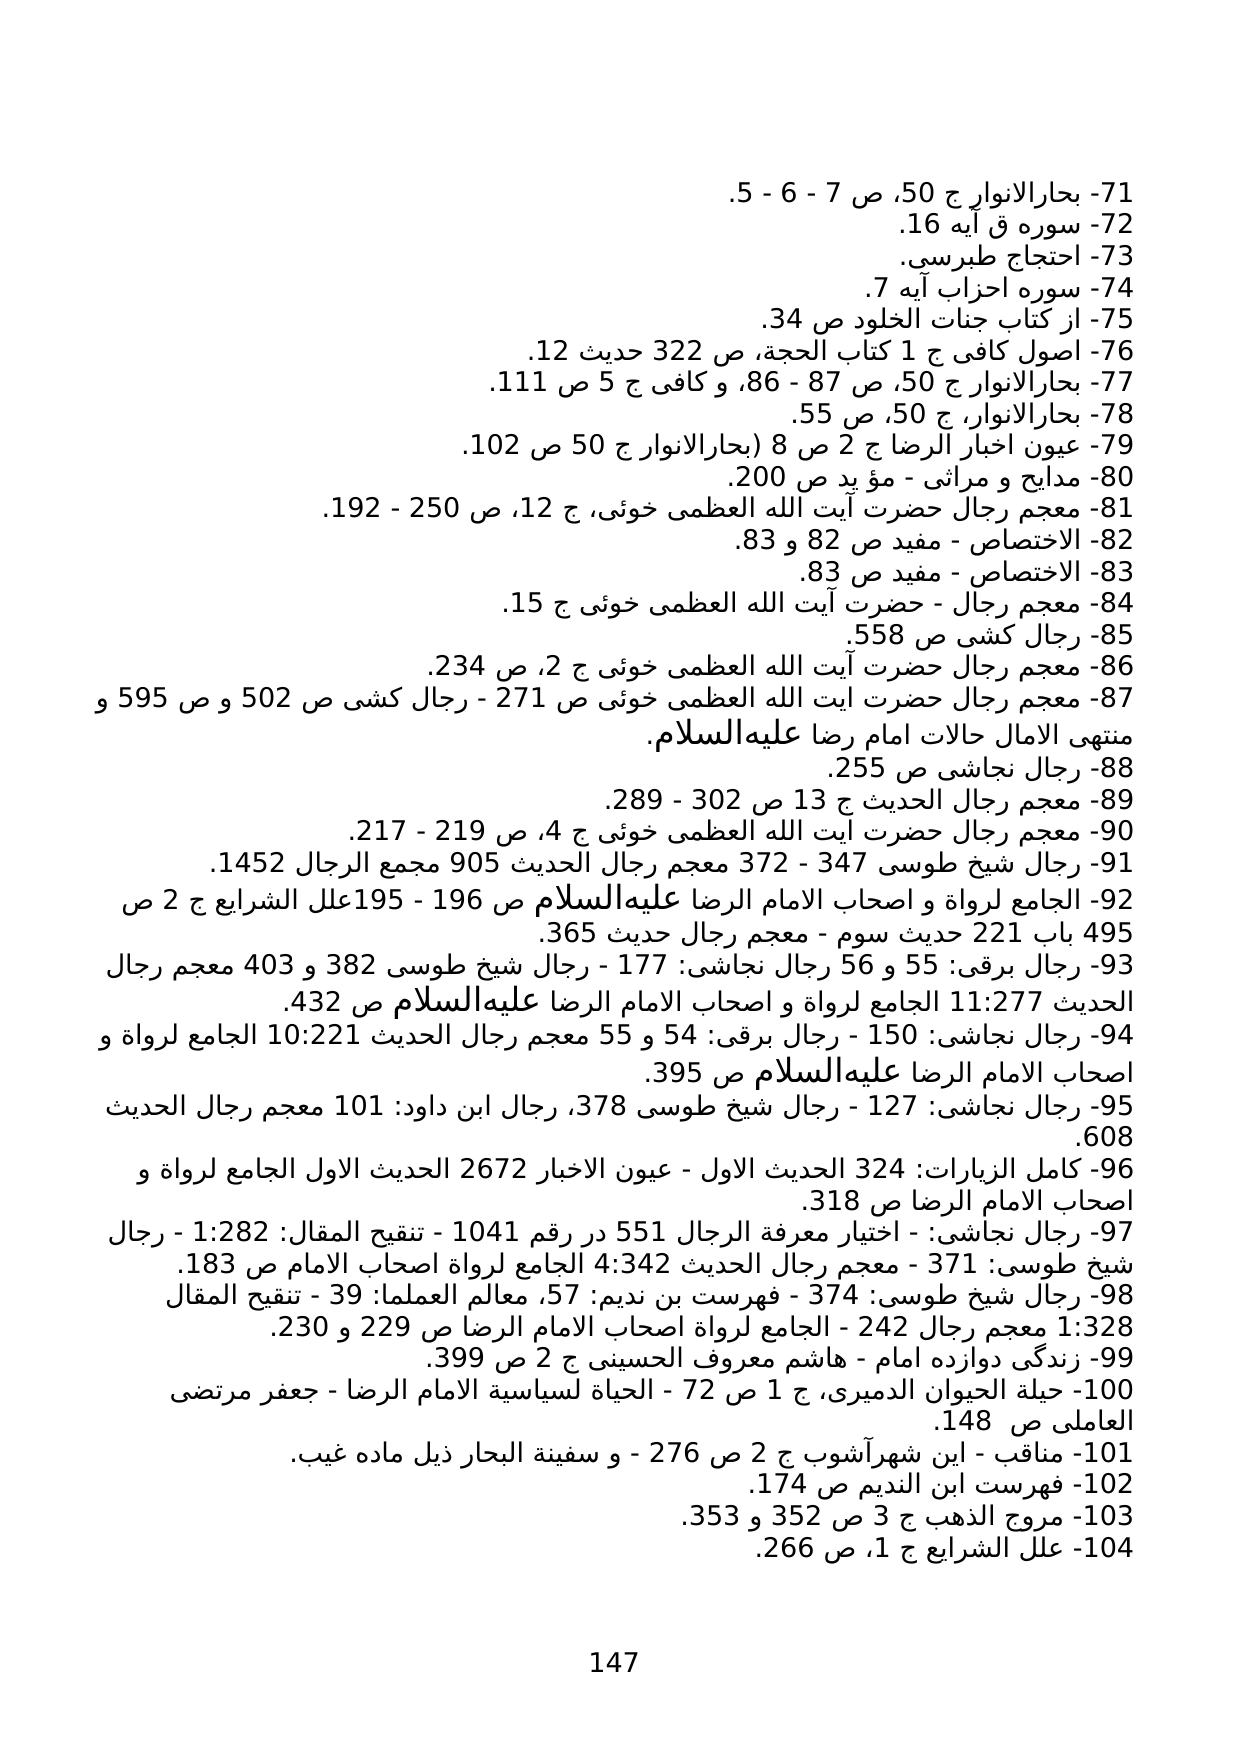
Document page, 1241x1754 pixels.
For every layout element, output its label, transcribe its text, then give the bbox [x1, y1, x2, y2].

text 76- اصول كافى ج 1 كتاب الحجة، ص 322 حديث 12. [94, 335, 1134, 367]
text 103- مروج الذهب ج 3 ص 352 و 353. [94, 1500, 1134, 1532]
text 74- سوره احزاب آيه 7. [94, 272, 1134, 303]
text 87- معجم رجال حضرت ايت الله العظمى خوئى ص 271 - رجال كشى ص 502 و ص 595 و منتهى الامال حالات امام رضا عليه‌السلام. [94, 682, 1134, 753]
text 78- بحارالانوار، ج 50، ص 55. [94, 398, 1134, 430]
text 95- رجال نجاشى: 127 - رجال شيخ طوسى 378، رجال ابن داود: 101 معجم رجال الحديث 608. [94, 1090, 1134, 1153]
text 79- عيون اخبار الرضا ج 2 ص 8 (بحارالانوار ج 50 ص 102. [94, 430, 1134, 461]
text 85- رجال كشى ص 558. [94, 619, 1134, 651]
text 82- الاختصاص - مفيد ص 82 و 83. [94, 524, 1134, 556]
text 75- از كتاب جنات الخلود ص 34. [94, 303, 1134, 335]
text 80- مدايح و مراثى - مؤ يد ص 200. [94, 461, 1134, 493]
text 104- علل الشرايع ج 1، ص 266. [94, 1532, 1134, 1563]
text 96- كامل الزيارات: 324 الحديث الاول - عيون الاخبار 2672 الحديث الاول الجامع لرواة و اصحاب الامام الرضا ص 318. [94, 1153, 1134, 1216]
text 77- بحارالانوار ج 50، ص 87 - 86، و كافى ج 5 ص 111. [94, 367, 1134, 398]
text 73- احتجاج طبرسى. [94, 240, 1134, 272]
text 89- معجم رجال الحديث ج 13 ص 302 - 289. [94, 784, 1134, 816]
text 81- معجم رجال حضرت آيت الله العظمى خوئى، ج 12، ص 250 - 192. [94, 493, 1134, 524]
text 93- رجال برقى: 55 و 56 رجال نجاشى: 177 - رجال شيخ طوسى 382 و 403 معجم رجال الحديث 11:277 الجامع لرواة و اصحاب الامام الرضا عليه‌السلام ص 432. [94, 949, 1134, 1020]
text 97- رجال نجاشى: - اختيار معرفة الرجال 551 در رقم 1041 - تنقيح المقال: 1:282 - رجال شيخ طوسى: 371 - معجم رجال الحديث 4:342 الجامع لرواة اصحاب الامام ص 183. [94, 1216, 1134, 1279]
text 94- رجال نجاشى: 150 - رجال برقى: 54 و 55 معجم رجال الحديث 10:221 الجامع لرواة و اصحاب الامام الرضا عليه‌السلام ص 395. [94, 1020, 1134, 1090]
text 86- معجم رجال حضرت آيت الله العظمى خوئى ج 2، ص 234. [94, 651, 1134, 682]
text 101- مناقب - اين شهرآشوب ج 2 ص 276 - و سفينة البحار ذيل ماده غيب. [94, 1437, 1134, 1469]
text 84- معجم رجال - حضرت آيت الله العظمى خوئى ج 15. [94, 587, 1134, 619]
text 72- سوره ق آيه 16. [94, 209, 1134, 240]
text 91- رجال شيخ طوسى 347 - 372 معجم رجال الحديث 905 مجمع الرجال 1452. [94, 847, 1134, 879]
text 92- الجامع لرواة و اصحاب الامام الرضا عليه‌السلام ص 196 - 195علل الشرايع ج 2 ص 495 باب 221 حديث سوم - معجم رجال حديث 365. [94, 879, 1134, 949]
text 83- الاختصاص - مفيد ص 83. [94, 556, 1134, 587]
text 99- زندگى دوازده امام - هاشم معروف الحسينى ج 2 ص 399. [94, 1343, 1134, 1374]
text 90- معجم رجال حضرت ايت الله العظمى خوئى ج 4، ص 219 - 217. [94, 816, 1134, 847]
text 98- رجال شيخ طوسى: 374 - فهرست بن نديم: 57، معالم العملما: 39 - تنقيح المقال 1:328 معجم رجال 242 - الجامع لرواة اصحاب الامام الرضا ص 229 و 230. [94, 1279, 1134, 1343]
text 71- بحارالانوار ج 50، ص 7 - 6 - 5. [94, 177, 1134, 209]
text 100- حيلة الحيوان الدميرى، ج 1 ص 72 - الحياة لسياسية الامام الرضا - جعفر مرتضى العاملى ص ‍ 148. [94, 1374, 1134, 1437]
text 102- فهرست ابن النديم ص 174. [94, 1469, 1134, 1500]
text 88- رجال نجاشى ص 255. [94, 753, 1134, 784]
